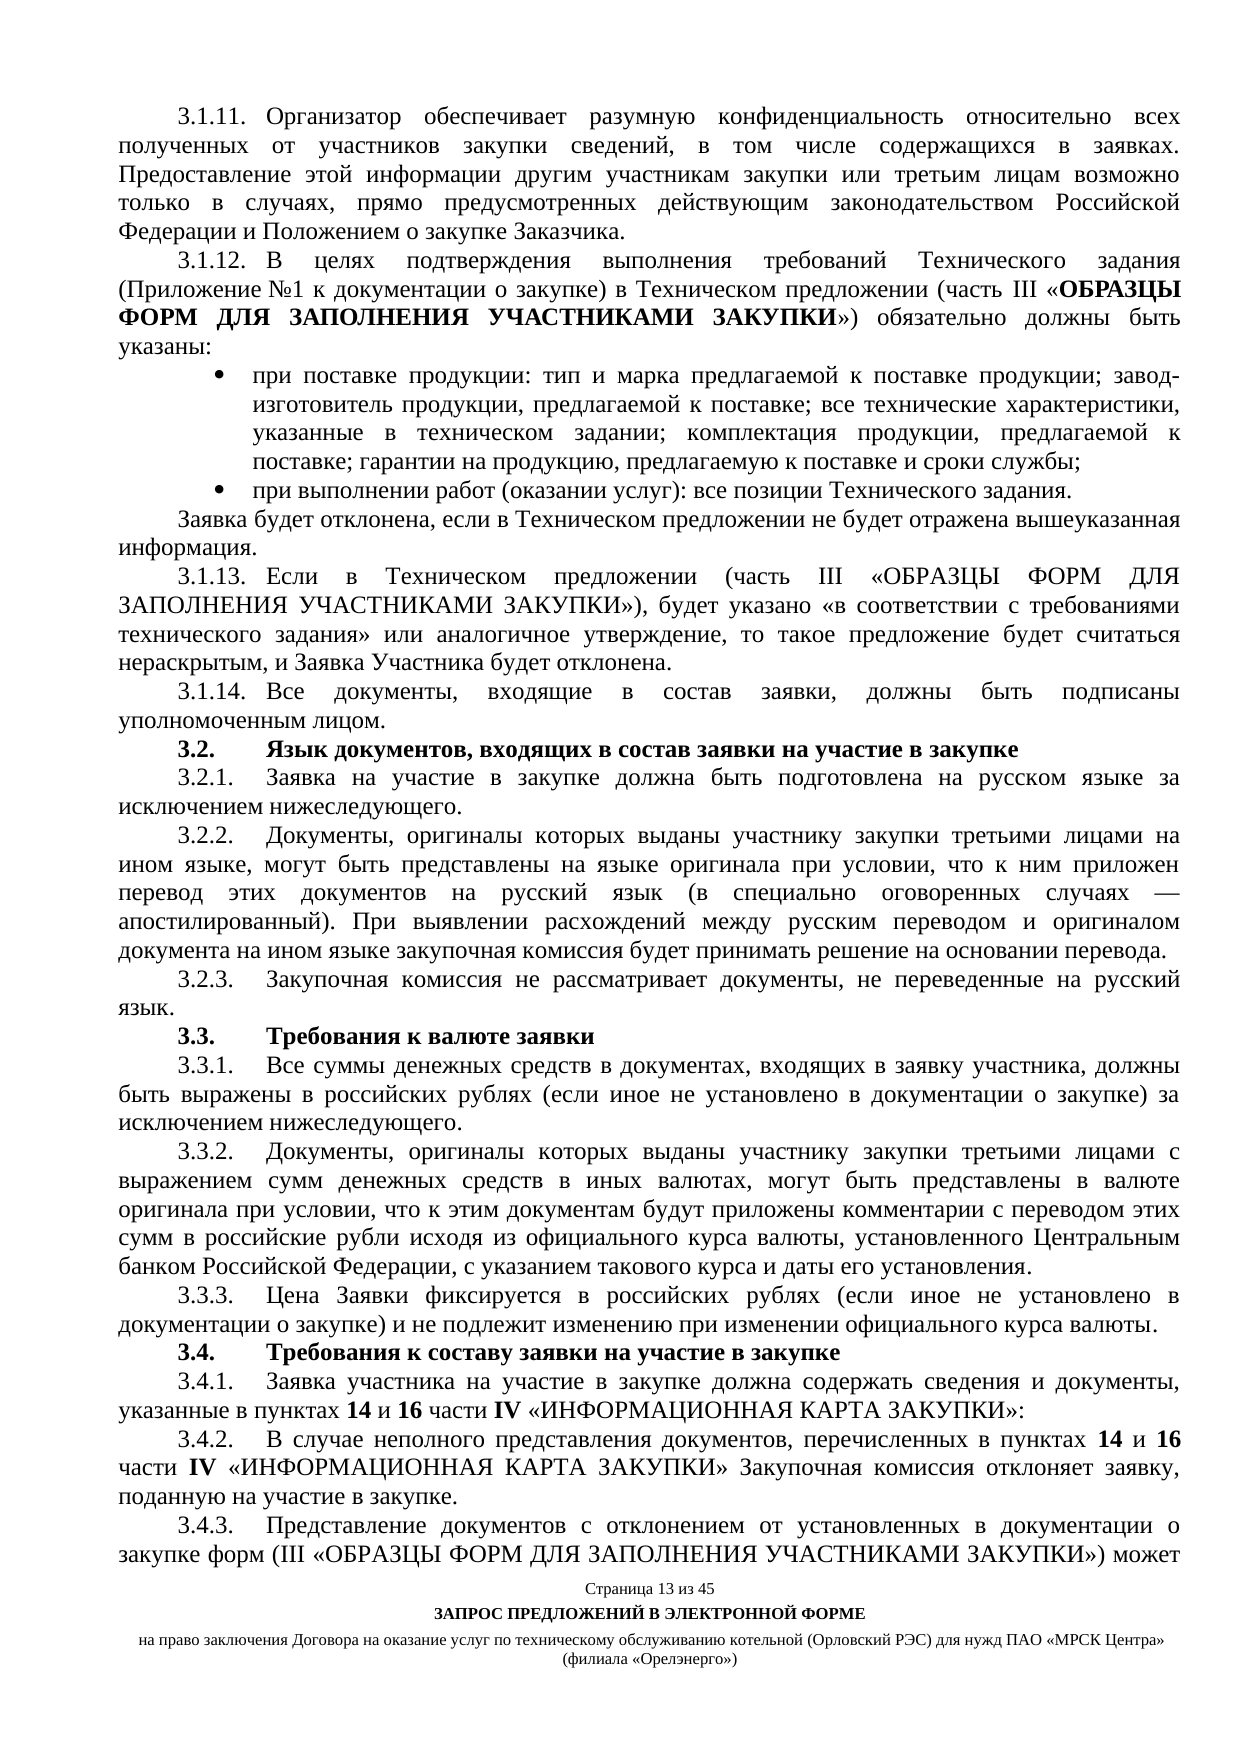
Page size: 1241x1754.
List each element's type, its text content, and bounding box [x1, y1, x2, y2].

subtitle Заявка на участие в закупке должна быть подготовлена на русском языке за исключением нижеследующего. [118, 762, 1181, 820]
subtitle Цена Заявки фиксируется в российских рублях (если иное не установлено в документации о закупке) и не подлежит изменению при изменении официального курса валюты. [118, 1280, 1181, 1337]
subtitle Организатор обеспечивает разумную конфиденциальность относительно всех полученных от участников закупки сведений, в том числе содержащихся в заявках. Предоставление этой информации другим участникам закупки или третьим лицам возможно только в случаях, прямо предусмотренных действующим законодательством Российской Федерации и Положением о закупке Заказчика. [118, 101, 1181, 245]
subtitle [118, 1510, 1181, 1567]
subtitle В случае неполного представления документов, перечисленных в пунктах 14 и 16 части IV «ИНФОРМАЦИОННАЯ КАРТА ЗАКУПКИ» Закупочная комиссия отклоняет заявку, поданную на участие в закупке. [118, 1424, 1181, 1510]
subtitle В целях подтверждения выполнения требований Технического задания (Приложение №1 к документации о закупке) в Техническом предложении (часть III «ОБРАЗЦЫ ФОРМ ДЛЯ ЗАПОЛНЕНИЯ УЧАСТНИКАМИ ЗАКУПКИ») обязательно должны быть указаны: [118, 245, 1181, 360]
subtitle при выполнении работ (оказании услуг): все позиции Технического задания. [215, 475, 1181, 504]
subtitle Документы, оригиналы которых выданы участнику закупки третьими лицами с выражением сумм денежных средств в иных валютах, могут быть представлены в валюте оригинала при условии, что к этим документам будут приложены комментарии с переводом этих сумм в российские рубли исходя из официального курса валюты, установленного Центральным банком Российской Федерации, с указанием такового курса и даты его установления. [118, 1136, 1181, 1280]
subtitle Все суммы денежных средств в документах, входящих в заявку участника, должны быть выражены в российских рублях (если иное не установлено в документации о закупке) за исключением нижеследующего. [118, 1050, 1181, 1136]
subtitle Заявка будет отклонена, если в Техническом предложении не будет отражена вышеуказанная информация. [118, 504, 1181, 561]
subtitle Требования к валюте заявки [118, 1021, 1181, 1050]
subtitle Все документы, входящие в состав заявки, должны быть подписаны уполномоченным лицом. [118, 676, 1181, 734]
subtitle Заявка участника на участие в закупке должна содержать сведения и документы, указанные в пунктах 14 и 16 части IV «ИНФОРМАЦИОННАЯ КАРТА ЗАКУПКИ»: [118, 1366, 1181, 1424]
subtitle Закупочная комиссия не рассматривает документы, не переведенные на русский язык. [118, 964, 1181, 1021]
subtitle Если в Техническом предложении (часть III «ОБРАЗЦЫ ФОРМ ДЛЯ ЗАПОЛНЕНИЯ УЧАСТНИКАМИ ЗАКУПКИ»), будет указано «в соответствии с требованиями технического задания» или аналогичное утверждение, то такое предложение будет считаться нераскрытым, и Заявка Участника будет отклонена. [118, 561, 1181, 676]
subtitle Язык документов, входящих в состав заявки на участие в закупке [118, 734, 1181, 762]
subtitle Документы, оригиналы которых выданы участнику закупки третьими лицами на ином языке, могут быть представлены на языке оригинала при условии, что к ним приложен перевод этих документов на русский язык (в специально оговоренных случаях — апостилированный). При выявлении расхождений между русским переводом и оригиналом документа на ином языке закупочная комиссия будет принимать решение на основании перевода. [118, 820, 1181, 964]
subtitle при поставке продукции: тип и марка предлагаемой к поставке продукции; завод-изготовитель продукции, предлагаемой к поставке; все технические характеристики, указанные в техническом задании; комплектация продукции, предлагаемой к поставке; гарантии на продукцию, предлагаемую к поставке и сроки службы; [215, 360, 1181, 475]
subtitle Требования к составу заявки на участие в закупке [118, 1337, 1181, 1366]
